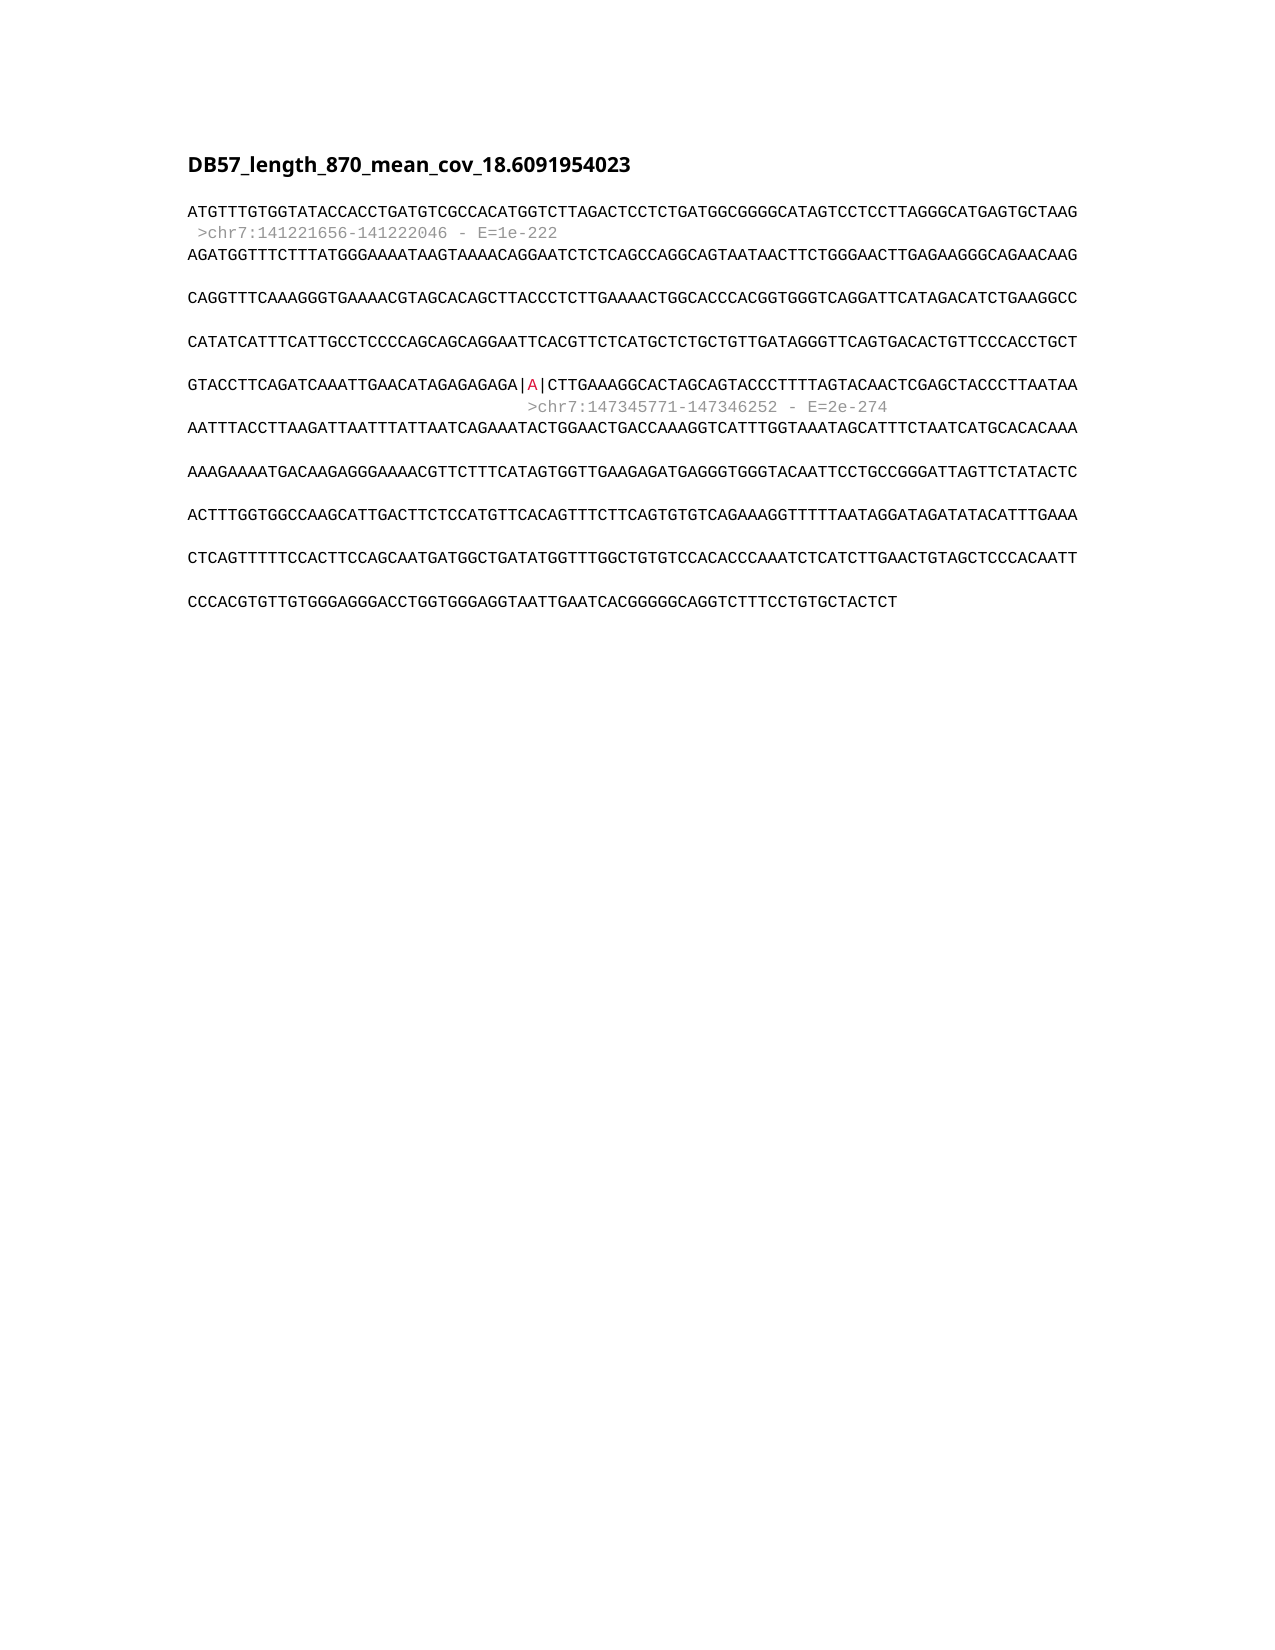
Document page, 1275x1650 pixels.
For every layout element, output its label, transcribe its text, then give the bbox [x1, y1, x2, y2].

text DB57_length_870_mean_cov_18.6091954023 [187, 150, 1087, 178]
text ATGTTTGTGGTATACCACCTGATGTCGCCACATGGTCTTAGACTCCTCTGATGGCGGGGCATAGTCCTCCTTAGGGCATGAGTGCTAAG >chr7:141221656-141222046 - E=1e-222 AGATGGTTTCTTTATGGGAAAATAAGTAAAACAGGAATCTCTCAGCCAGGCAGTAATAACTTCTGGGAACTTGAGAAGGGCAGAACAAG CAGGTTTCAAAGGGTGAAAACGTAGCACAGCTTACCCTCTTGAAAACTGGCACCCACGGTGGGTCAGGATTCATAGACATCTGAAGGCC CATATCATTTCATTGCCTCCCCAGCAGCAGGAATTCACGTTCTCATGCTCTGCTGTTGATAGGGTTCAGTGACACTGTTCCCACCTGCT GTACCTTCAGATCAAATTGAACATAGAGAGAGA|A|CTTGAAAGGCACTAGCAGTACCCTTTTAGTACAACTCGAGCTACCCTTAATAA >chr7:147345771-147346252 - E=2e-274 AATTTACCTTAAGATTAATTTATTAATCAGAAATACTGGAACTGACCAAAGGTCATTTGGTAAATAGCATTTCTAATCATGCACACAAA AAAGAAAATGACAAGAGGGAAAACGTTCTTTCATAGTGGTTGAAGAGATGAGGGTGGGTACAATTCCTGCCGGGATTAGTTCTATACTC ACTTTGGTGGCCAAGCATTGACTTCTCCATGTTCACAGTTTCTTCAGTGTGTCAGAAAGGTTTTTAATAGGATAGATATACATTTGAAA CTCAGTTTTTCCACTTCCAGCAATGATGGCTGATATGGTTTGGCTGTGTCCACACCCAAATCTCATCTTGAACTGTAGCTCCCACAATT CCCACGTGTTGTGGGAGGGACCTGGTGGGAGGTAATTGAATCACGGGGGCAGGTCTTTCCTGTGCTACTCT [187, 203, 1087, 612]
